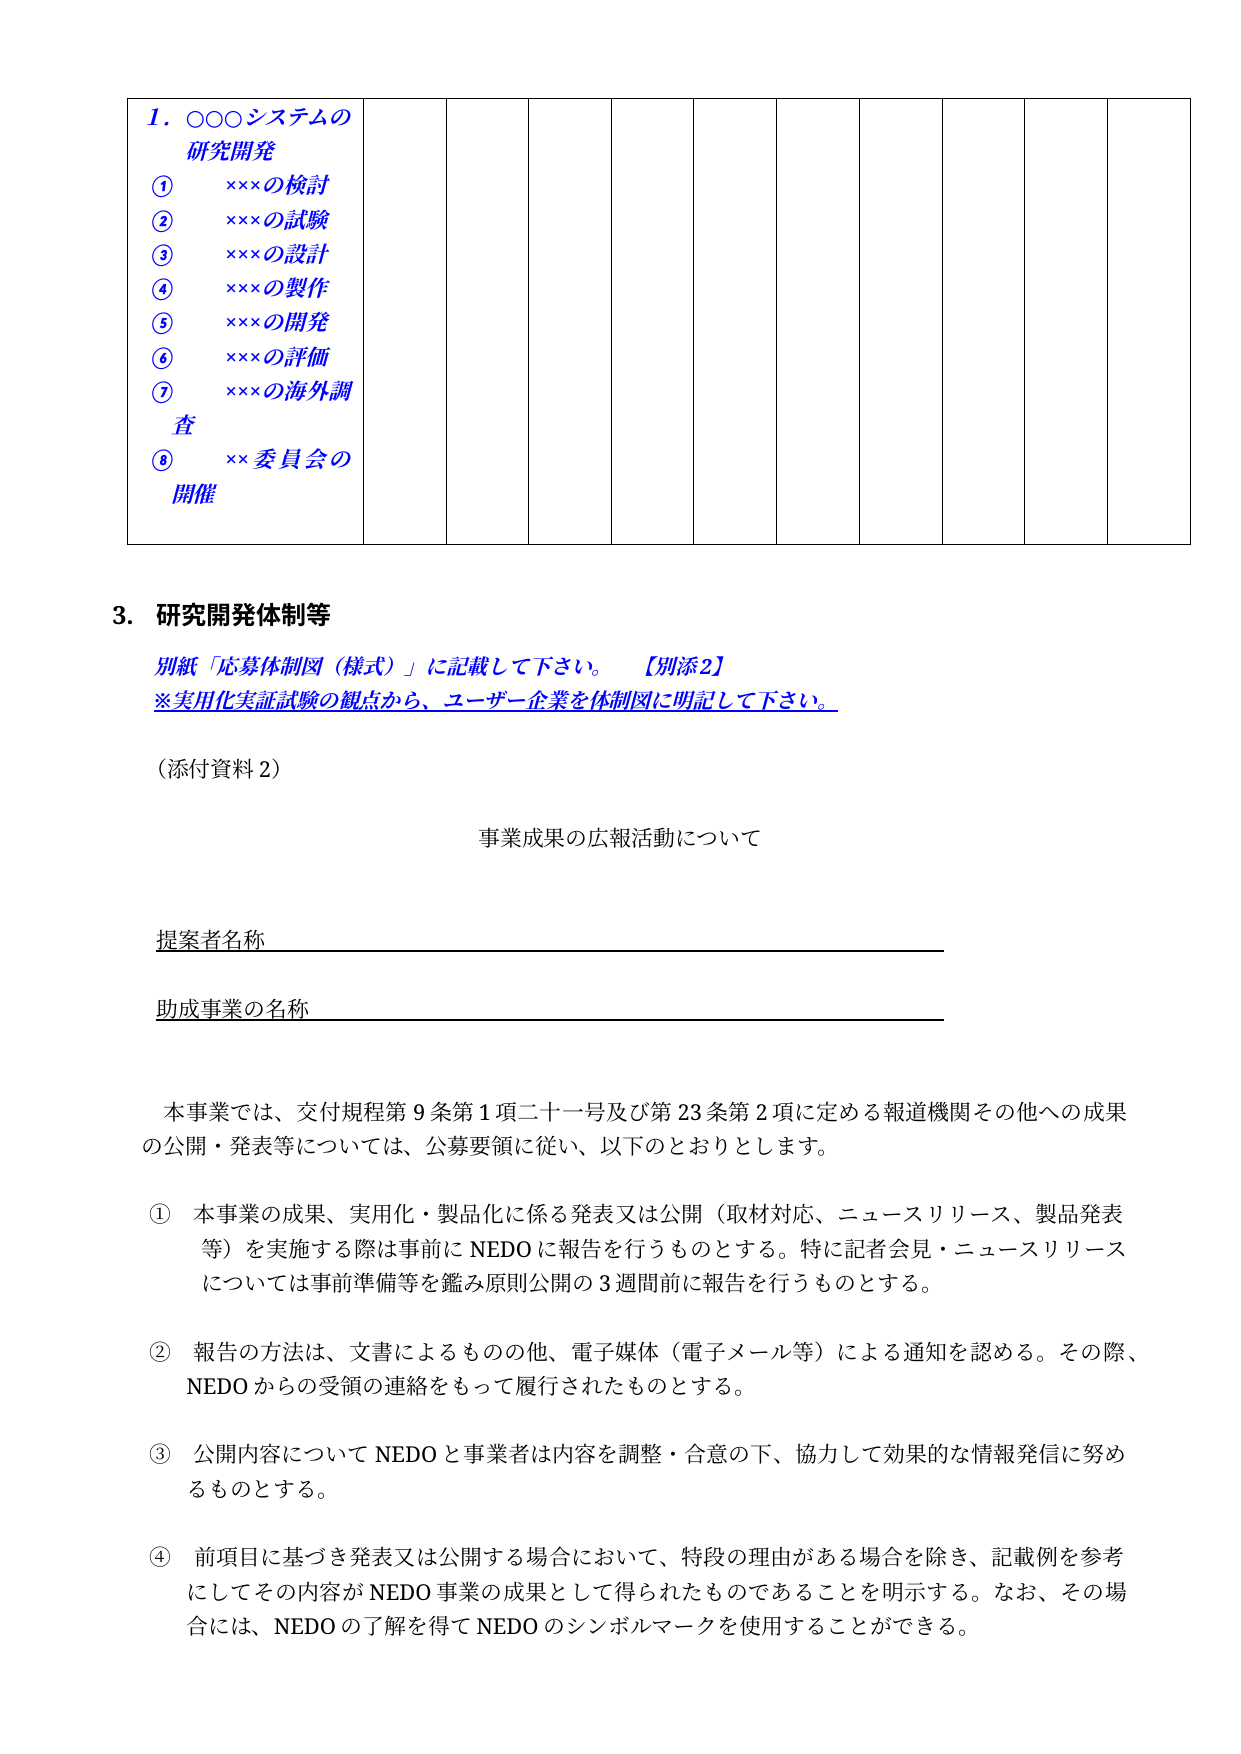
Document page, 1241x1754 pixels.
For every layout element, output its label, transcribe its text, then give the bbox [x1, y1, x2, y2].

table_cell [943, 99, 1024, 544]
text 本事業では、交付規程第9条第1項二十一号及び第23条第2項に定める報道機関その他への成果の公開・発表等については、公募要領に従い、以下のとおりとします。 [142, 1093, 1128, 1162]
text （添付資料2） [112, 751, 1128, 785]
text ④ 前項目に基づき発表又は公開する場合において、特段の理由がある場合を除き、記載例を参考にしてその内容がNEDO事業の成果として得られたものであることを明示する。なお、その場合には、NEDOの了解を得てNEDOのシンボルマークを使用することができる。 [127, 1539, 1128, 1642]
text 事業成果の広報活動について [112, 819, 1128, 854]
text 提案者名称 [112, 922, 1128, 956]
text ※実用化実証試験の観点から、ユーザー企業を体制図に明記して下さい。 [112, 682, 1128, 717]
table_cell [694, 99, 776, 544]
text ② 報告の方法は、文書によるものの他、電子媒体（電子メール等）による通知を認める。その際、NEDOからの受領の連絡をもって履行されたものとする。 [127, 1333, 1128, 1402]
text ① 本事業の成果、実用化・製品化に係る発表又は公開（取材対応、ニュースリリース、製品発表等）を実施する際は事前にNEDOに報告を行うものとする。特に記者会見・ニュースリリースについては事前準備等を鑑み原則公開の3週間前に報告を行うものとする。 [127, 1196, 1128, 1299]
text ③ 公開内容についてNEDOと事業者は内容を調整・合意の下、協力して効果的な情報発信に努めるものとする。 [127, 1436, 1128, 1505]
table_cell [1108, 99, 1190, 544]
text 別紙「応募体制図（様式）」に記載して下さい。 【別添2】 [112, 648, 1128, 682]
table_cell [777, 99, 859, 544]
table_cell [860, 99, 942, 544]
table_cell [1025, 99, 1107, 544]
table_cell [447, 99, 528, 544]
table_cell ○○○システムの研究開発 ×××の検討 ×××の試験 ×××の設計 ×××の製作 ×××の開発 ×××の評価 ×××の海外調査 ××委員会の開催 [128, 99, 363, 544]
table_cell [612, 99, 693, 544]
list 研究開発体制等 [112, 579, 1128, 648]
table_cell [529, 99, 611, 544]
table_cell [364, 99, 446, 544]
text 助成事業の名称 [112, 991, 1128, 1025]
